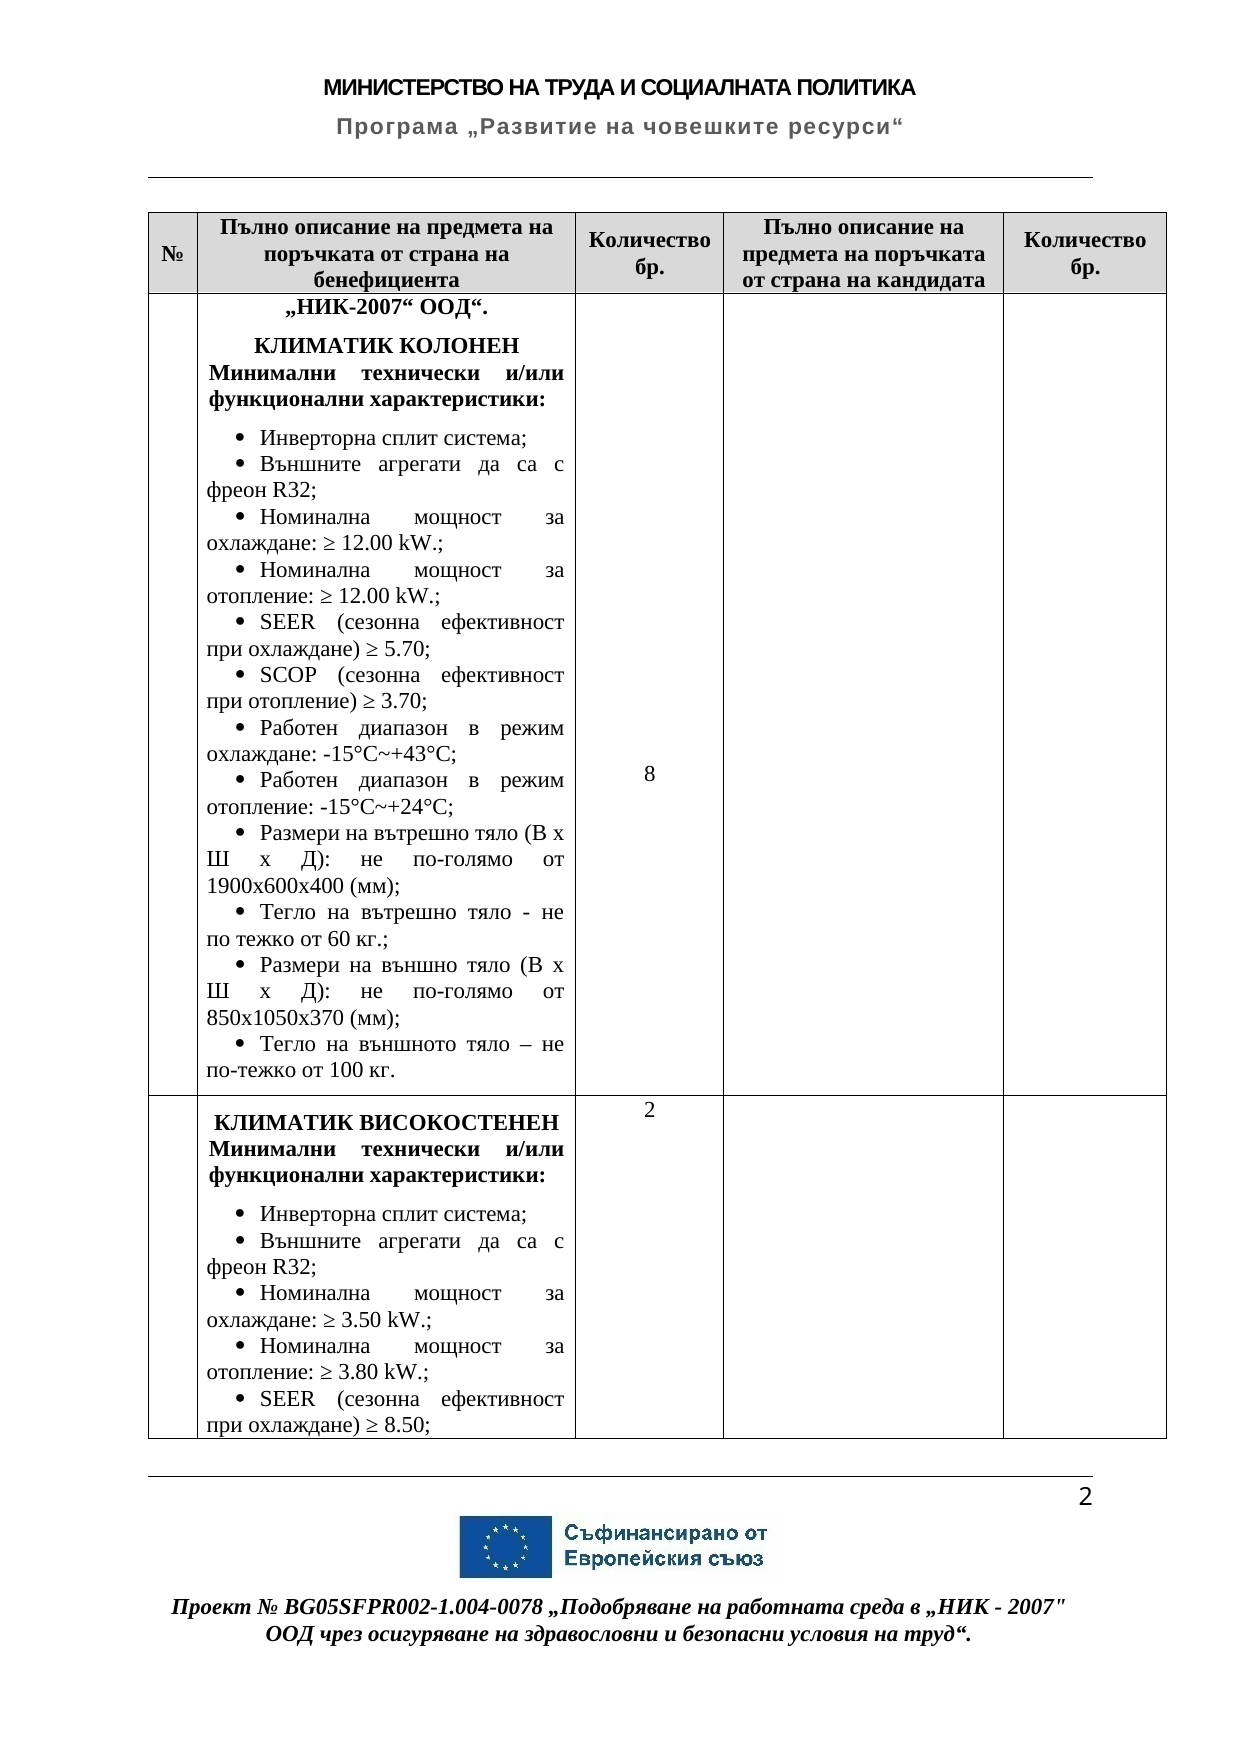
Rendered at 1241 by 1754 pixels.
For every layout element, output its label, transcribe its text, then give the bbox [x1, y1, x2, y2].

table_cell [149, 1096, 197, 1437]
table_header Количество бр. [1004, 213, 1166, 292]
table_header Пълно описание на предмета на поръчката от страна на бенефициента [198, 213, 575, 292]
table_header Пълно описание на предмета на поръчката от страна на кандидата [724, 213, 1003, 292]
table_cell 2 [576, 1096, 723, 1437]
table_cell [149, 294, 197, 1095]
table_cell [724, 294, 1003, 1095]
table_cell 8 [576, 294, 723, 1095]
table_cell [1004, 294, 1166, 1095]
table_header Количество бр. [576, 213, 723, 292]
table_header № [149, 213, 197, 292]
table_cell [1004, 1096, 1166, 1437]
table_cell [724, 1096, 1003, 1437]
